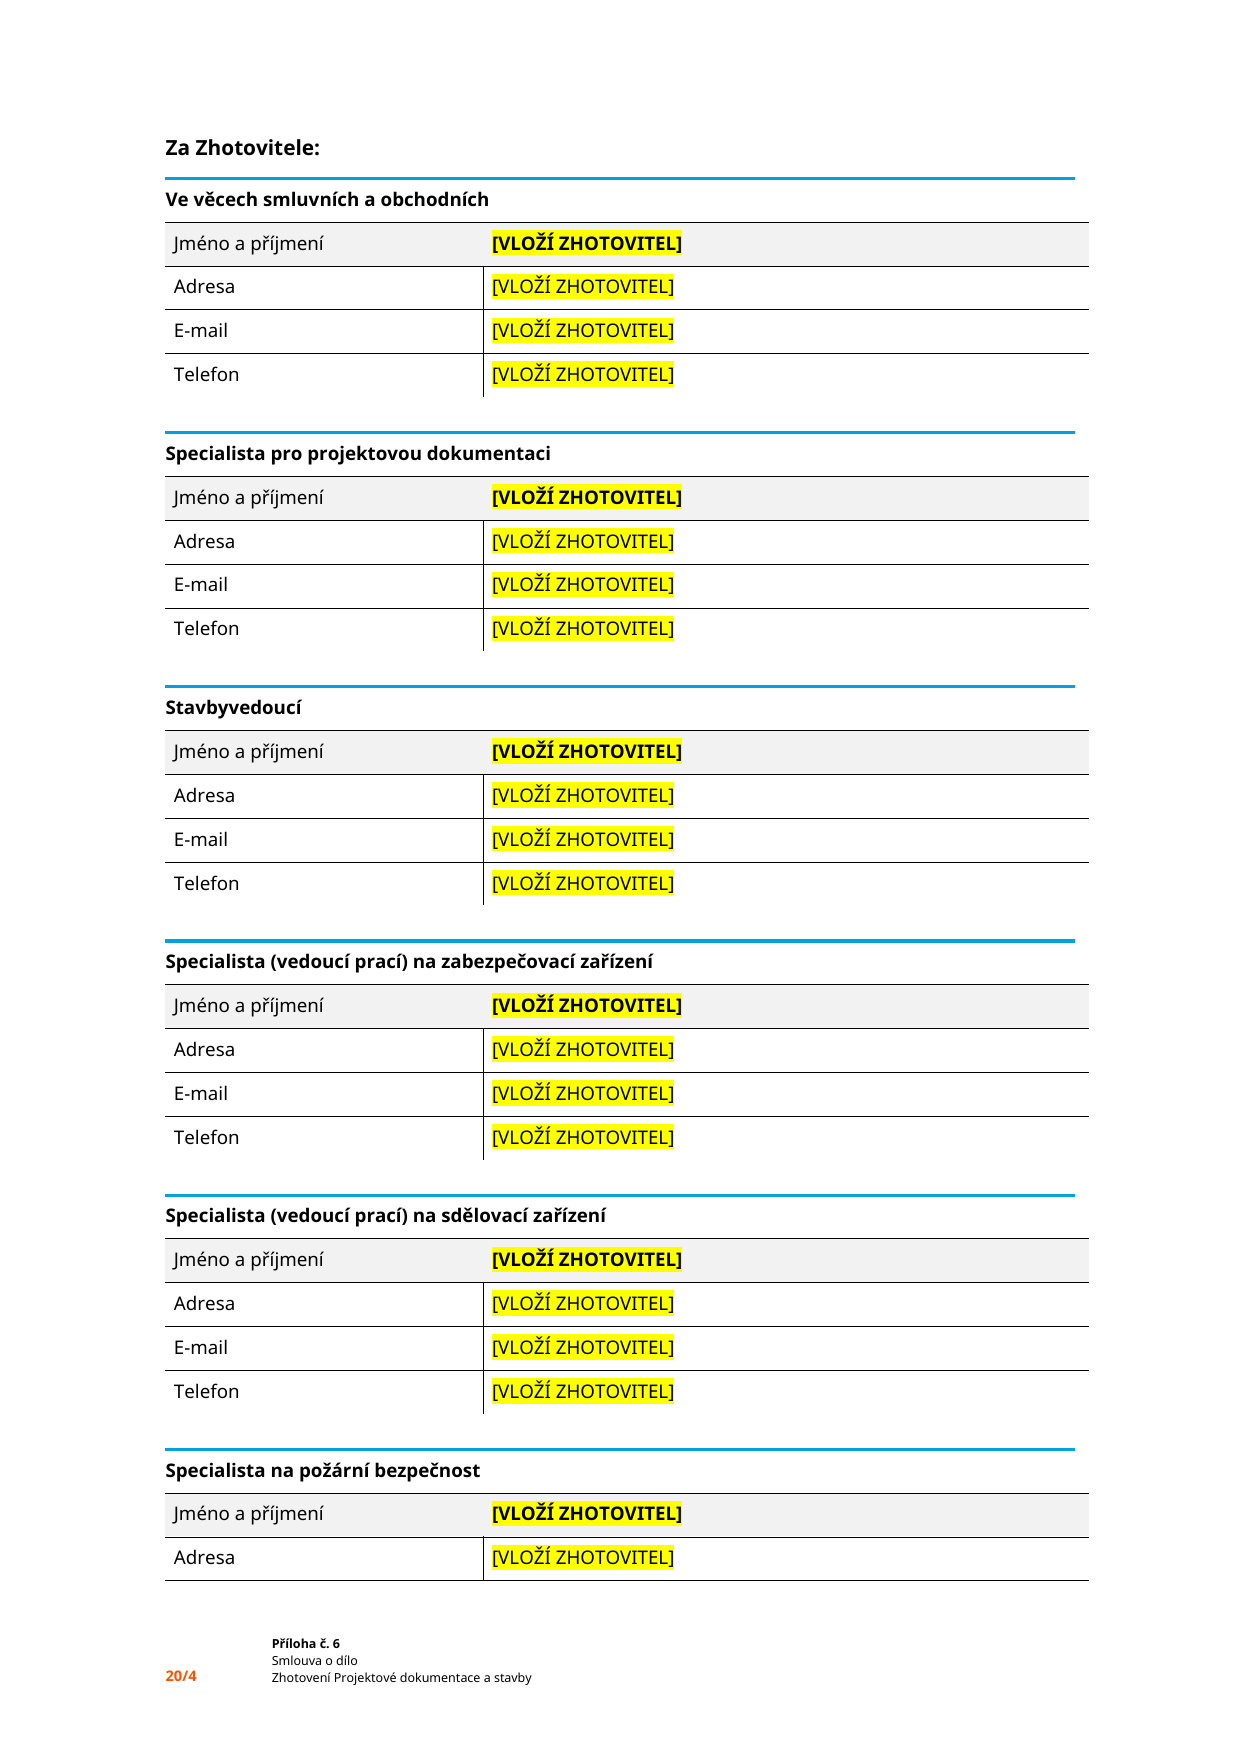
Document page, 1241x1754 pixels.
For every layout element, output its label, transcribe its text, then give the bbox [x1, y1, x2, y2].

table_header [VLOŽÍ ZHOTOVITEL] [484, 223, 1089, 266]
table_cell Adresa [165, 521, 483, 563]
table_header Jméno a příjmení [165, 1494, 484, 1536]
table_header [VLOŽÍ ZHOTOVITEL] [484, 477, 1089, 520]
table_cell Adresa [165, 775, 483, 818]
table_cell Telefon [165, 1371, 483, 1414]
table_cell [VLOŽÍ ZHOTOVITEL] [484, 1029, 1089, 1072]
table_cell [VLOŽÍ ZHOTOVITEL] [484, 819, 1089, 862]
table_cell Telefon [165, 609, 483, 651]
table_cell Telefon [165, 1117, 483, 1159]
table_header Jméno a příjmení [165, 477, 484, 520]
table_cell [VLOŽÍ ZHOTOVITEL] [484, 1327, 1089, 1370]
text Specialista (vedoucí prací) na zabezpečovací zařízení [165, 943, 1075, 974]
table_header Jméno a příjmení [165, 1239, 484, 1282]
table_header [VLOŽÍ ZHOTOVITEL] [484, 1239, 1089, 1282]
table_cell Adresa [165, 267, 483, 309]
text Stavbyvedoucí [165, 688, 1075, 720]
text Specialista (vedoucí prací) na sdělovací zařízení [165, 1197, 1075, 1228]
text Za Zhotovitele: [165, 133, 1075, 161]
table_cell E-mail [165, 819, 483, 862]
table_cell E-mail [165, 565, 483, 607]
table_cell [VLOŽÍ ZHOTOVITEL] [484, 267, 1089, 309]
table_cell [VLOŽÍ ZHOTOVITEL] [484, 1117, 1089, 1159]
table_cell [VLOŽÍ ZHOTOVITEL] [484, 521, 1089, 563]
table_cell [VLOŽÍ ZHOTOVITEL] [484, 609, 1089, 651]
text Ve věcech smluvních a obchodních [165, 180, 1075, 212]
table_cell E-mail [165, 1073, 483, 1116]
table_header Jméno a příjmení [165, 731, 484, 774]
text Specialista pro projektovou dokumentaci [165, 434, 1075, 466]
table_cell Adresa [165, 1283, 483, 1326]
text Specialista na požární bezpečnost [165, 1451, 1075, 1482]
table_cell E-mail [165, 1327, 483, 1370]
table_cell [VLOŽÍ ZHOTOVITEL] [484, 565, 1089, 607]
table_cell [VLOŽÍ ZHOTOVITEL] [484, 775, 1089, 818]
table_header [VLOŽÍ ZHOTOVITEL] [484, 731, 1089, 774]
table_header Jméno a příjmení [165, 985, 484, 1028]
table_cell Adresa [165, 1538, 483, 1580]
table_cell Telefon [165, 354, 483, 397]
table_cell Adresa [165, 1029, 483, 1072]
table_cell [VLOŽÍ ZHOTOVITEL] [484, 863, 1089, 905]
table_header Jméno a příjmení [165, 223, 484, 266]
table_header [VLOŽÍ ZHOTOVITEL] [484, 985, 1089, 1028]
table_cell [VLOŽÍ ZHOTOVITEL] [484, 354, 1089, 397]
table_header [VLOŽÍ ZHOTOVITEL] [484, 1494, 1089, 1536]
table_cell [VLOŽÍ ZHOTOVITEL] [484, 1283, 1089, 1326]
table_cell [VLOŽÍ ZHOTOVITEL] [484, 310, 1089, 353]
table_cell [VLOŽÍ ZHOTOVITEL] [484, 1538, 1089, 1580]
table_cell E-mail [165, 310, 483, 353]
table_cell Telefon [165, 863, 483, 905]
table_cell [VLOŽÍ ZHOTOVITEL] [484, 1371, 1089, 1414]
table_cell [VLOŽÍ ZHOTOVITEL] [484, 1073, 1089, 1116]
